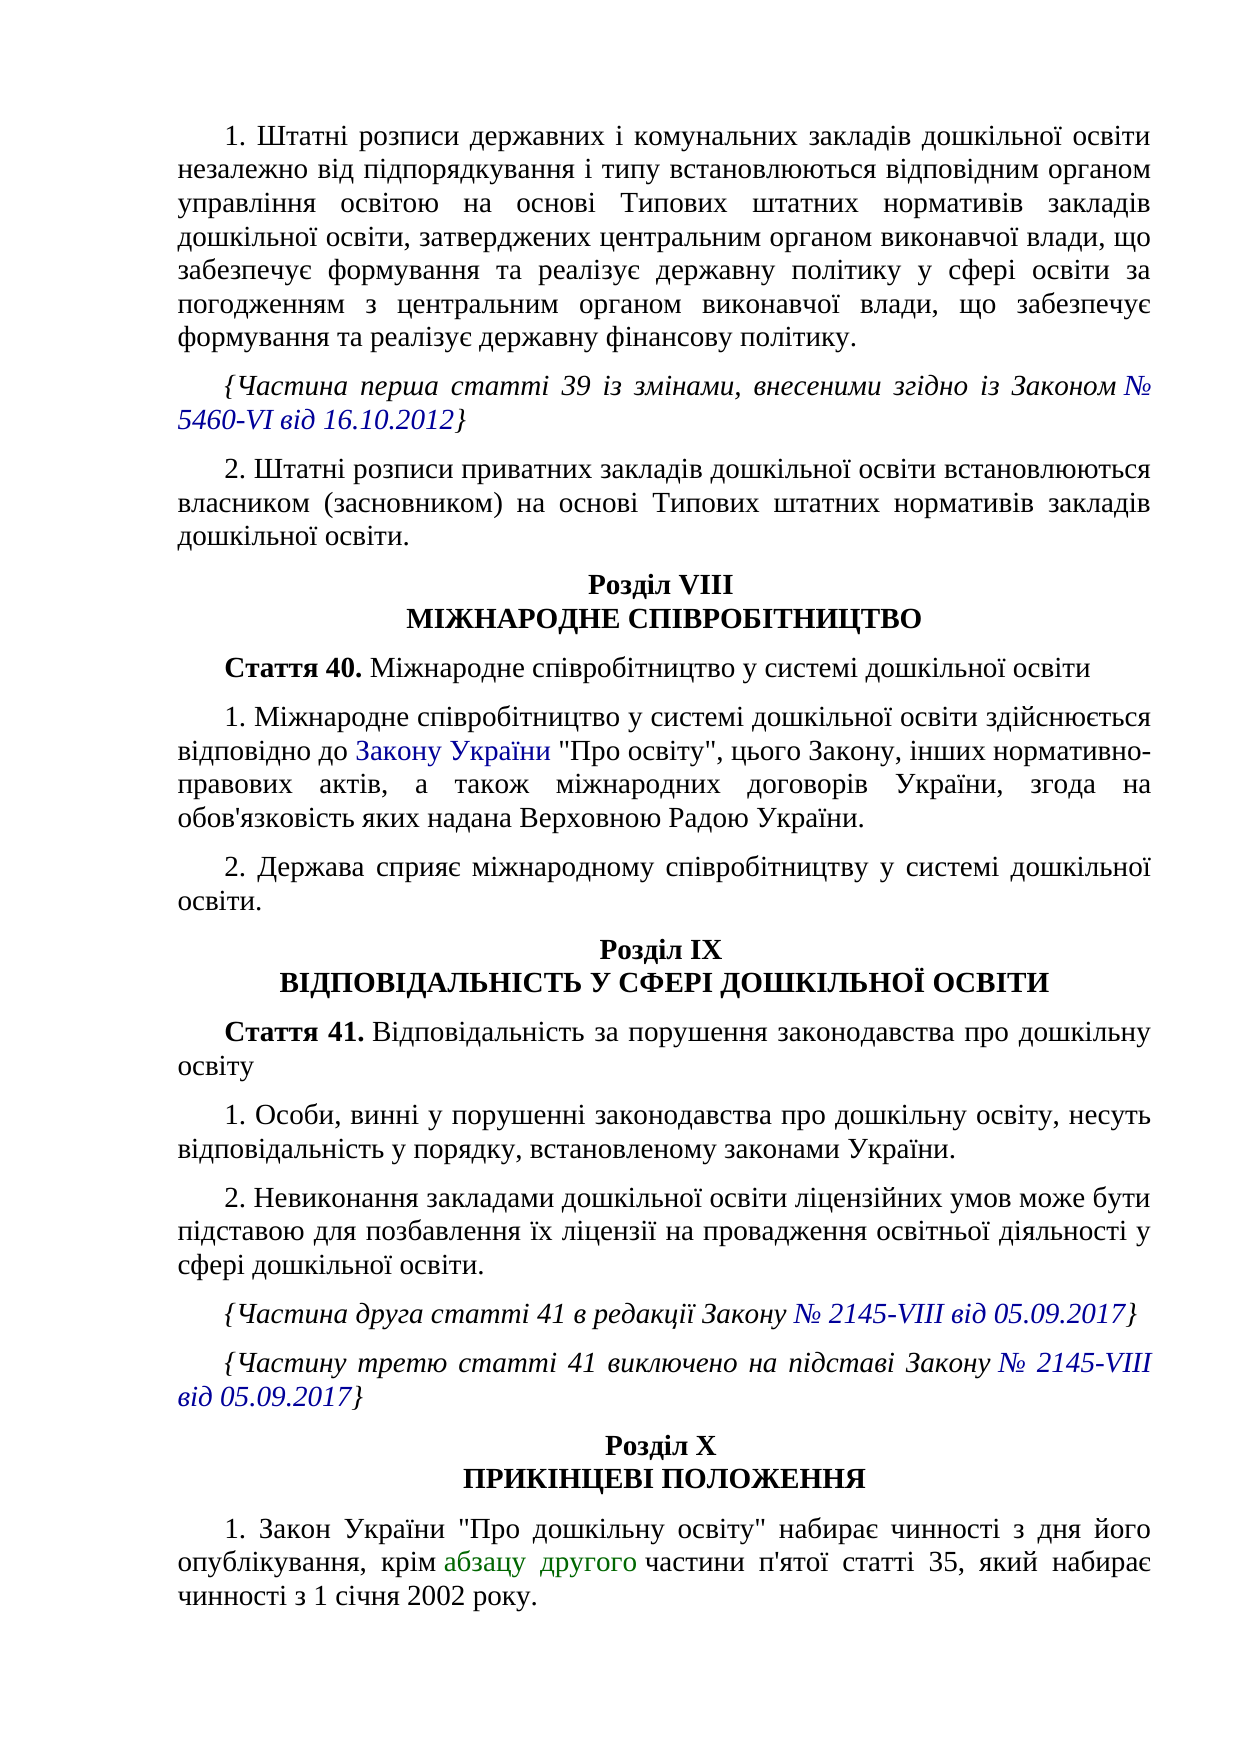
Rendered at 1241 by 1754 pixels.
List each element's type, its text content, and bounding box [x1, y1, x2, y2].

text 1. Особи, винні у порушенні законодавства про дошкільну освіту, несуть відповідальність у порядку, встановленому законами України. [177, 1097, 1152, 1164]
text 2. Невиконання закладами дошкільної освіти ліцензійних умов може бути підставою для позбавлення їх ліцензії на провадження освітньої діяльності у сфері дошкільної освіти. [177, 1180, 1152, 1281]
text Стаття 40. Міжнародне співробітництво у системі дошкільної освіти [177, 650, 1152, 684]
text Стаття 41. Відповідальність за порушення законодавства про дошкільну освіту [177, 1014, 1152, 1082]
text {Частина перша статті 39 із змінами, внесеними згідно із Законом № 5460-VI від 16.10.2012} [177, 368, 1152, 436]
text 1. Штатні розписи державних і комунальних закладів дошкільної освіти незалежно від підпорядкування і типу встановлюються відповідним органом управління освітою на основі Типових штатних нормативів закладів дошкільної освіти, затверджених центральним органом виконавчої влади, що забезпечує формування та реалізує державну політику у сфері освіти за погодженням з центральним органом виконавчої влади, що забезпечує формування та реалізує державну фінансову політику. [177, 118, 1152, 353]
text 2. Штатні розписи приватних закладів дошкільної освіти встановлюються власником (засновником) на основі Типових штатних нормативів закладів дошкільної освіти. [177, 451, 1152, 552]
text {Частина друга статті 41 в редакції Закону № 2145-VIII від 05.09.2017} [177, 1296, 1152, 1330]
text 2. Держава сприяє міжнародному співробітництву у системі дошкільної освіти. [177, 849, 1152, 916]
text Розділ X ПРИКІНЦЕВІ ПОЛОЖЕННЯ [224, 1428, 1105, 1495]
text {Частину третю статті 41 виключено на підставі Закону № 2145-VIII від 05.09.2017} [177, 1345, 1152, 1412]
text Розділ IX ВІДПОВІДАЛЬНІСТЬ У СФЕРІ ДОШКІЛЬНОЇ ОСВІТИ [224, 932, 1105, 999]
text 1. Закон України "Про дошкільну освіту" набирає чинності з дня його опублікування, крім абзацу другого частини п'ятої статті 35, який набирає чинності з 1 січня 2002 року. [177, 1511, 1152, 1611]
text 1. Міжнародне співробітництво у системі дошкільної освіти здійснюється відповідно до Закону України "Про освіту", цього Закону, інших нормативно-правових актів, а також міжнародних договорів України, згода на обов'язковість яких надана Верховною Радою України. [177, 699, 1152, 833]
text Розділ VIII МІЖНАРОДНЕ СПІВРОБІТНИЦТВО [224, 567, 1105, 634]
